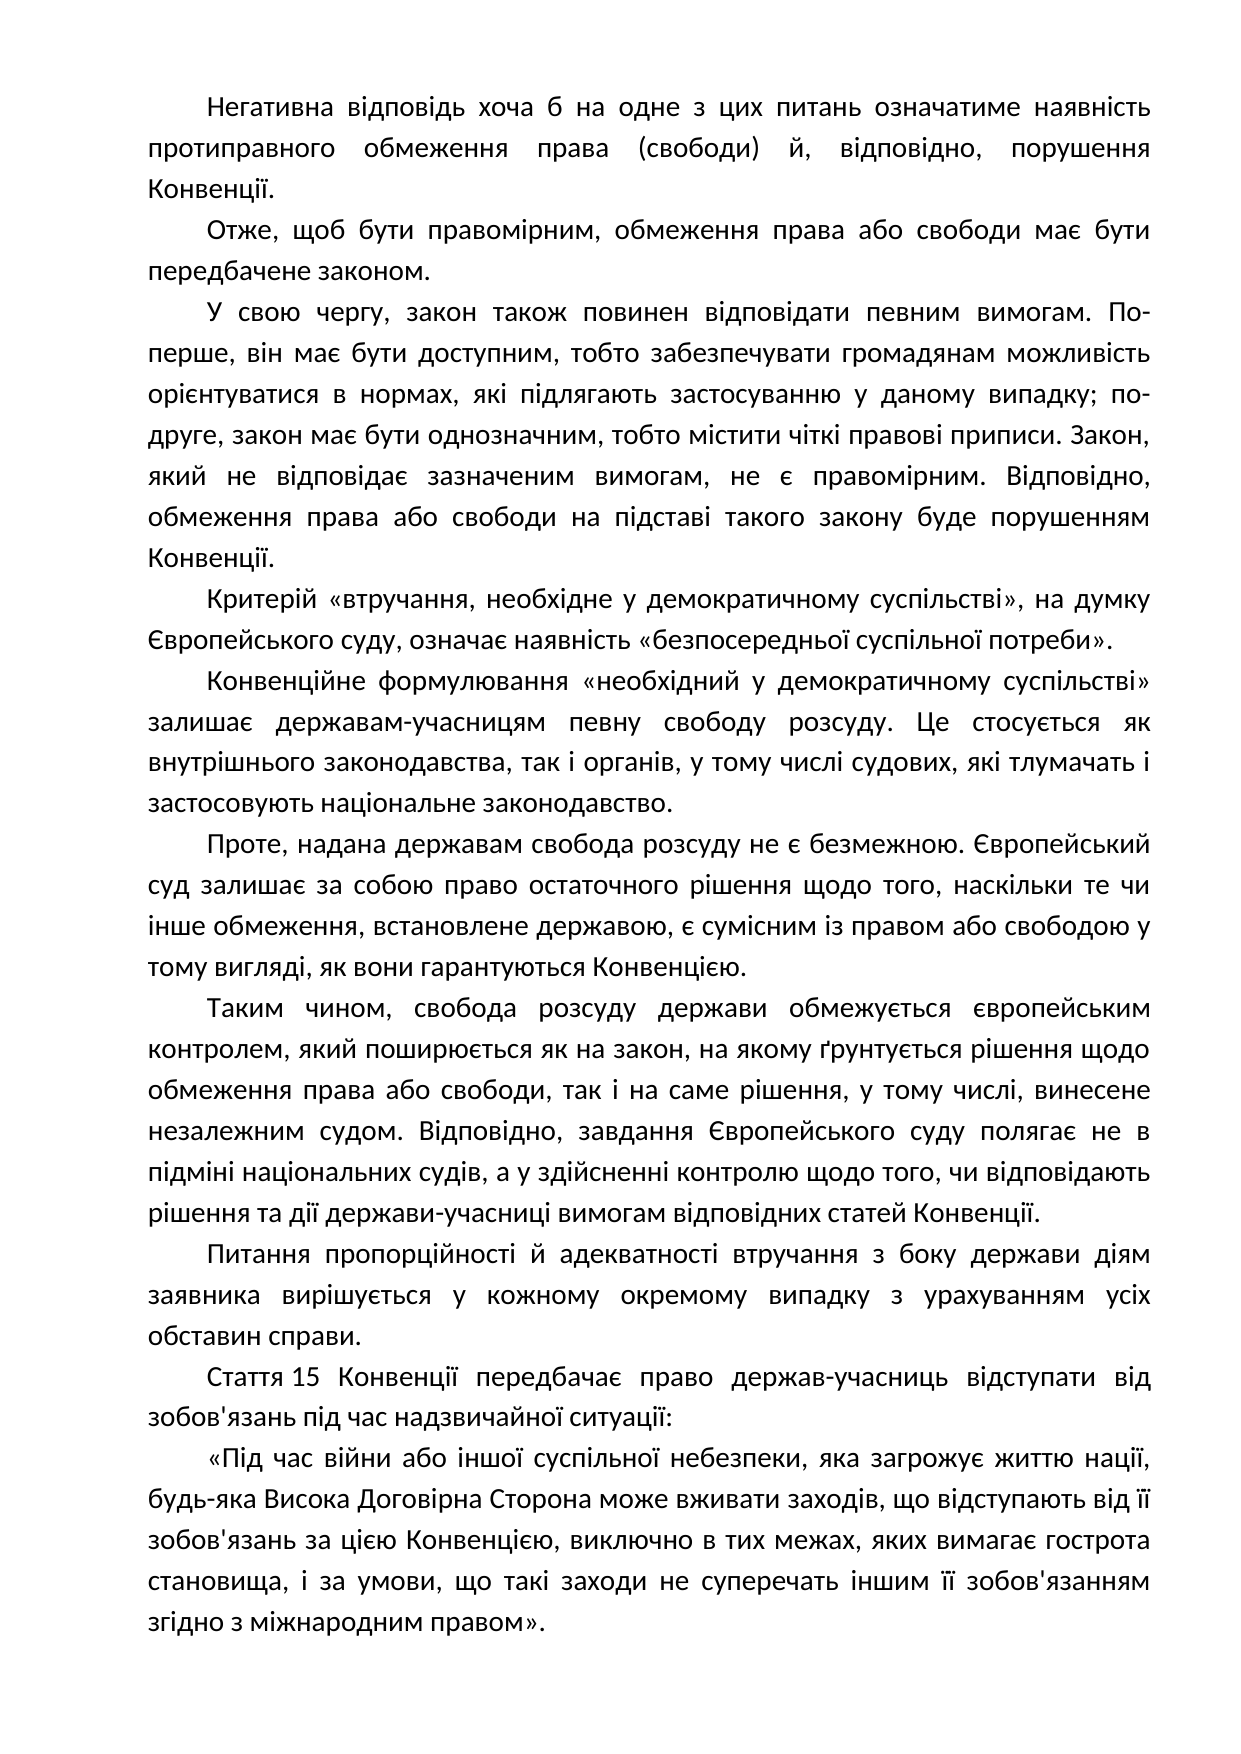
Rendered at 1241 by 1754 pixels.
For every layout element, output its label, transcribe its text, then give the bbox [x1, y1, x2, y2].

text Отже, щоб бути правомірним, обмеження права або свободи має бути передбачене законом. [148, 211, 1152, 288]
text У свою чергу, закон також повинен відповідати певним вимогам. По-перше, він має бути доступним, тобто забезпечувати громадянам можливість орієнтуватися в нормах, які підлягають застосуванню у даному випадку; по-друге, закон має бути однозначним, тобто містити чіткі правові приписи. Закон, який не відповідає зазначеним вимогам, не є правомірним. Відповідно, обмеження права або свободи на підставі такого закону буде порушенням Конвенції. [148, 293, 1152, 574]
text «Під час війни або іншої суспільної небезпеки, яка загрожує життю нації, будь-яка Висока Договірна Сторона може вживати заходів, що відступають від її зобов'язань за цією Конвенцією, виключно в тих межах, яких вимагає гострота становища, і за умови, що такі заходи не суперечать іншим її зобов'язанням згідно з міжнародним правом». [148, 1439, 1152, 1639]
text Конвенційне формулювання «необхідний у демократичному суспільстві» залишає державам-учасницям певну свободу розсуду. Це стосується як внутрішнього законодавства, так і органів, у тому числі судових, які тлумачать і застосовують національне законодавство. [148, 662, 1152, 820]
text Проте, надана державам свобода розсуду не є безмежною. Європейський суд залишає за собою право остаточного рішення щодо того, наскільки те чи інше обмеження, встановлене державою, є сумісним із правом або свободою у тому вигляді, як вони гарантуються Конвенцією. [148, 825, 1152, 984]
text Критерій «втручання, необхідне у демократичному суспільстві», на думку Європейського суду, означає наявність «безпосередньої суспільної потреби». [148, 580, 1152, 656]
text Таким чином, свобода розсуду держави обмежується європейським контролем, який поширюється як на закон, на якому ґрунтується рішення щодо обмеження права або свободи, так і на саме рішення, у тому числі, винесене незалежним судом. Відповідно, завдання Європейського суду полягає не в підміні національних судів, а у здійсненні контролю щодо того, чи відповідають рішення та дії держави-учасниці вимогам відповідних статей Конвенції. [148, 989, 1152, 1229]
text Питання пропорційності й адекватності втручання з боку держави діям заявника вирішується у кожному окремому випадку з урахуванням усіх обставин справи. [148, 1235, 1152, 1352]
text Стаття 15 Конвенції передбачає право держав-учасниць відступати від зобов'язань під час надзвичайної ситуації: [148, 1358, 1152, 1434]
text Негативна відповідь хоча б на одне з цих питань означатиме наявність протиправного обмеження права (свободи) й, відповідно, порушення Конвенції. [148, 88, 1152, 206]
